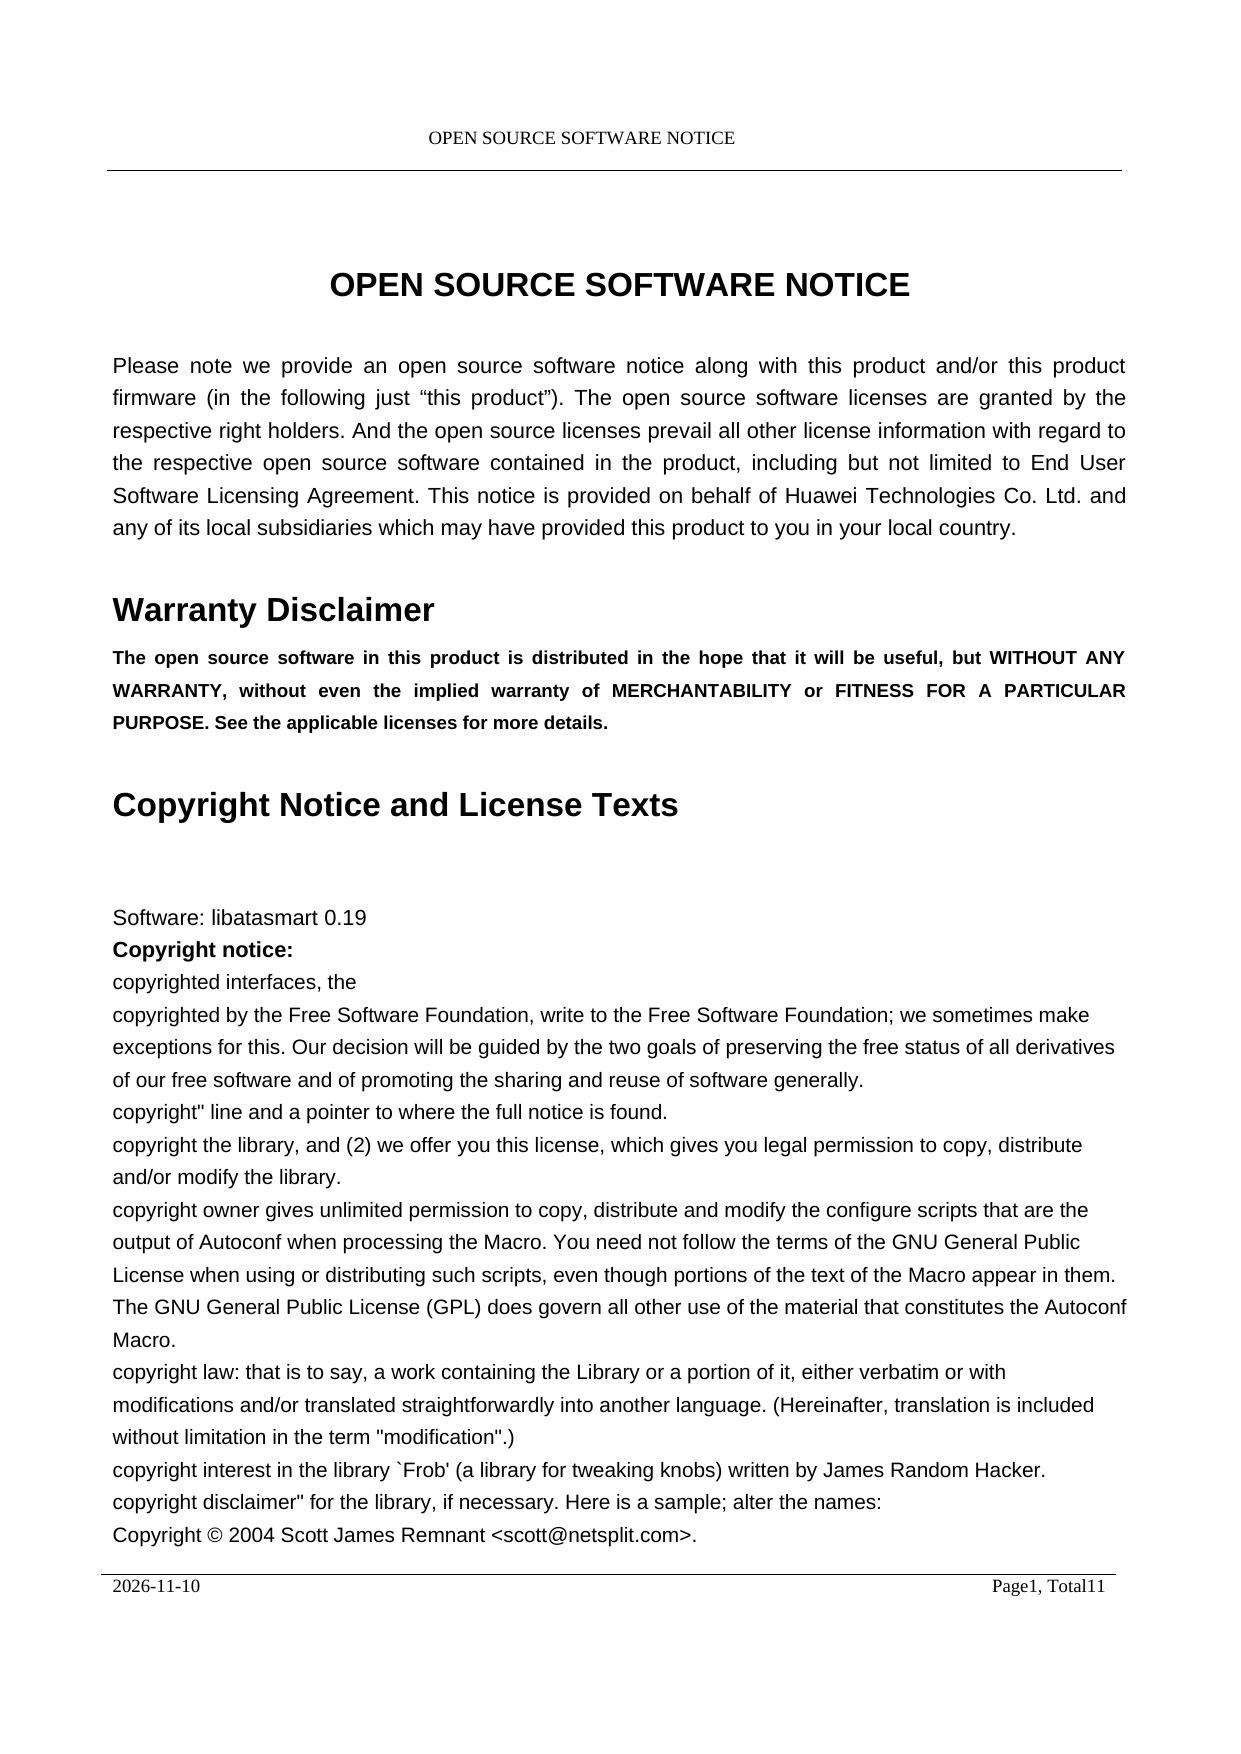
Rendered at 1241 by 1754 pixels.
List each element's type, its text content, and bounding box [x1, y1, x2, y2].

text Copyright Notice and License Texts [112, 771, 1128, 836]
text copyright" line and a pointer to where the full notice is found. [112, 1096, 1128, 1128]
text copyright law: that is to say, a work containing the Library or a portion of it, either verbatim or with modifications and/or translated straightforwardly into another language. (Hereinafter, translation is included without limitation in the term "modification".) [112, 1356, 1128, 1453]
text copyrighted interfaces, the [112, 966, 1128, 998]
text copyright owner gives unlimited permission to copy, distribute and modify the configure scripts that are the output of Autoconf when processing the Macro. You need not follow the terms of the GNU General Public License when using or distributing such scripts, even though portions of the text of the Macro appear in them. The GNU General Public License (GPL) does govern all other use of the material that constitutes the Autoconf Macro. [112, 1193, 1128, 1356]
text copyright interest in the library `Frob' (a library for tweaking knobs) written by James Random Hacker. [112, 1453, 1128, 1486]
text Copyright © 2004 Scott James Remnant <scott@netsplit.com>. [112, 1518, 1128, 1551]
text Software: libatasmart 0.19 [112, 901, 1128, 933]
text copyright disclaimer" for the library, if necessary. Here is a sample; alter the names: [112, 1486, 1128, 1518]
text copyrighted by the Free Software Foundation, write to the Free Software Foundation; we sometimes make exceptions for this. Our decision will be guided by the two goals of preserving the free status of all derivatives of our free software and of promoting the sharing and reuse of software generally. [112, 998, 1128, 1096]
text OPEN SOURCE SOFTWARE NOTICE [112, 251, 1128, 316]
text Warranty Disclaimer [112, 576, 1128, 641]
text Copyright notice: [112, 933, 1128, 966]
text Please note we provide an open source software notice along with this product and/or this product firmware (in the following just “this product”). The open source software licenses are granted by the respective right holders. And the open source licenses prevail all other license information with regard to the respective open source software contained in the product, including but not limited to End User Software Licensing Agreement. This notice is provided on behalf of Huawei Technologies Co. Ltd. and any of its local subsidiaries which may have provided this product to you in your local country. [112, 349, 1128, 544]
text copyright the library, and (2) we offer you this license, which gives you legal permission to copy, distribute and/or modify the library. [112, 1128, 1128, 1193]
text The open source software in this product is distributed in the hope that it will be useful, but WITHOUT ANY WARRANTY, without even the implied warranty of MERCHANTABILITY or FITNESS FOR A PARTICULAR PURPOSE. See the applicable licenses for more details. [112, 641, 1128, 739]
